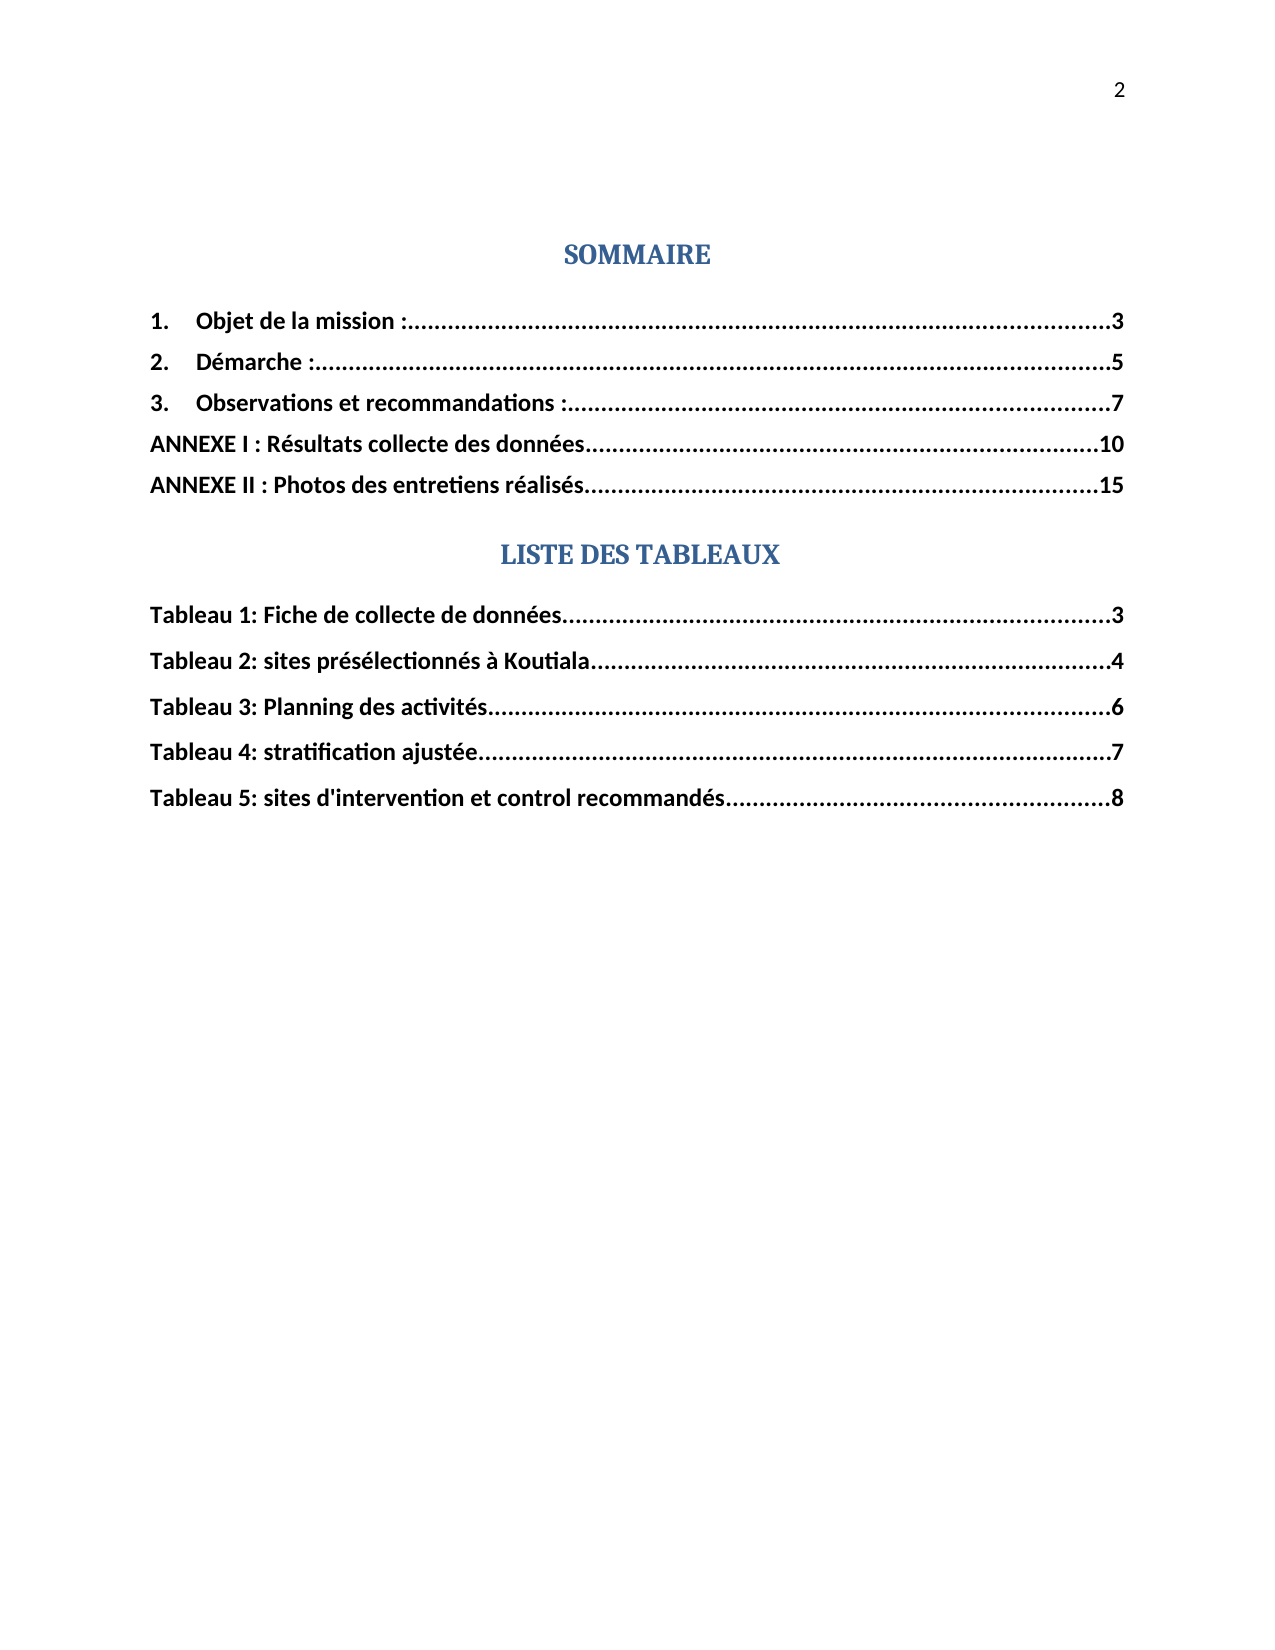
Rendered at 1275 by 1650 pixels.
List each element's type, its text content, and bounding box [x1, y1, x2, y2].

text Tableau 2: sites présélectionnés à Koutiala 4 [150, 645, 1125, 676]
text Tableau 3: Planning des activités 6 [150, 691, 1125, 721]
text Tableau 1: Fiche de collecte de données 3 [150, 599, 1125, 630]
text Tableau 4: stratification ajustée 7 [150, 737, 1125, 767]
text Tableau 5: sites d'intervention et control recommandés 8 [150, 782, 1125, 813]
